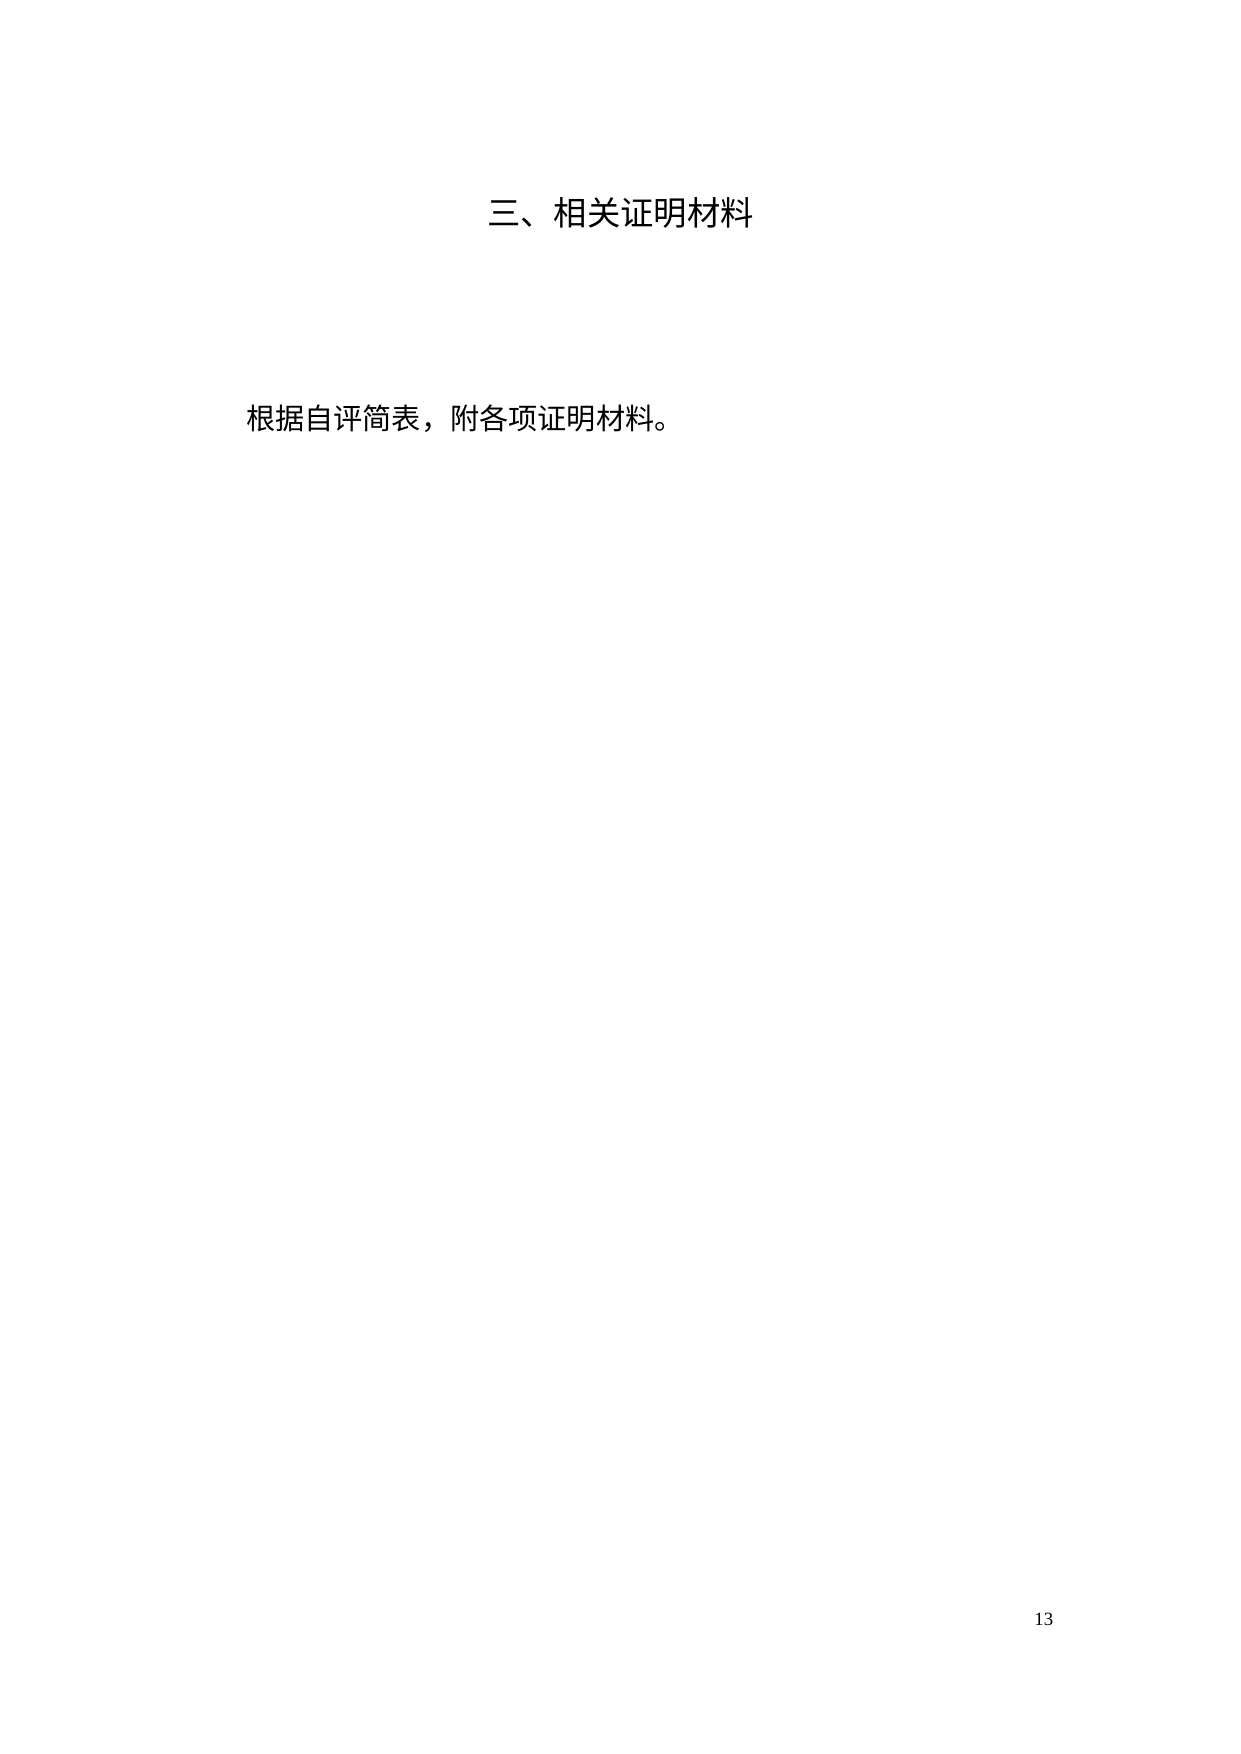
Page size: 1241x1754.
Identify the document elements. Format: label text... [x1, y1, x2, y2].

text 三、相关证明材料 [187, 178, 1053, 243]
text 根据自评简表，附各项证明材料。 [187, 384, 1053, 449]
